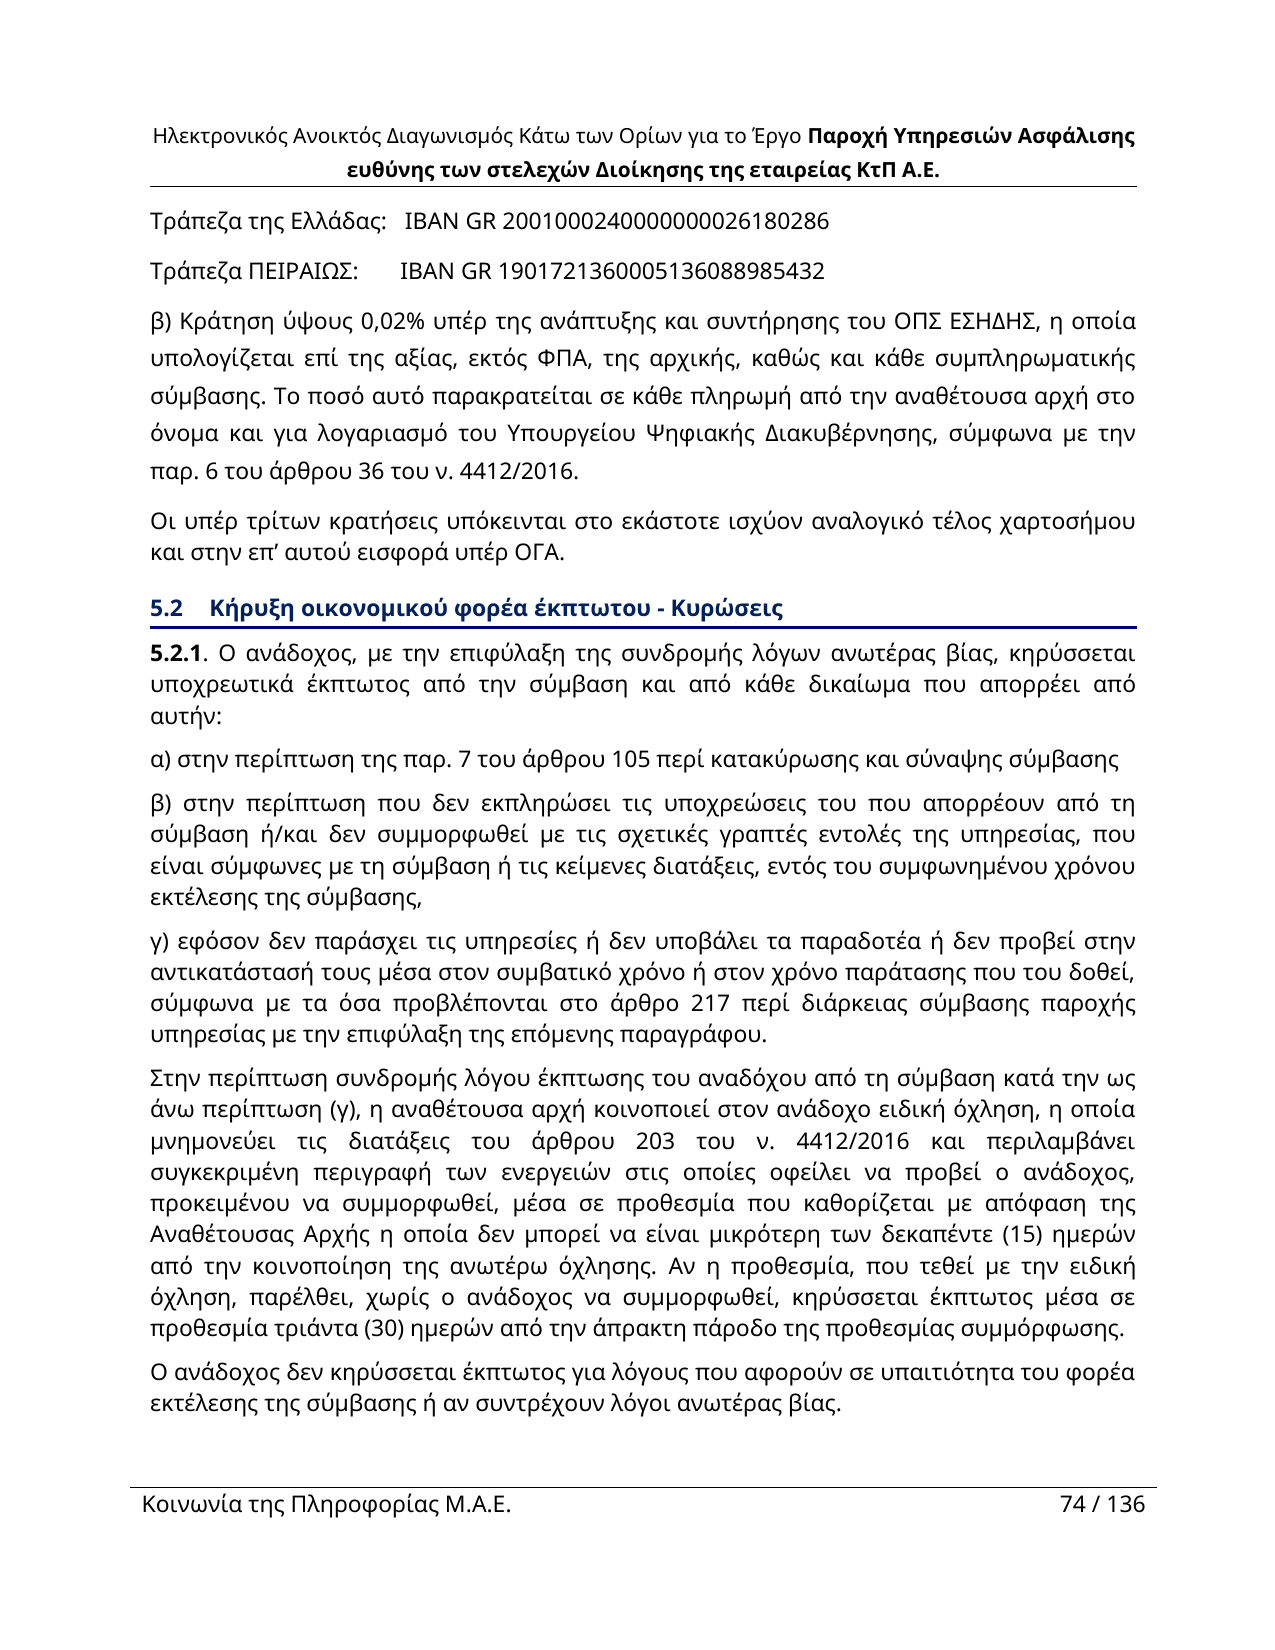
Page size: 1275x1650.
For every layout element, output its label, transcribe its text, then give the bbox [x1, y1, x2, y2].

text γ) εφόσον δεν παράσχει τις υπηρεσίες ή δεν υποβάλει τα παραδοτέα ή δεν προβεί στην αντικατάστασή τους μέσα στον συμβατικό χρόνο ή στον χρόνο παράτασης που του δοθεί, σύμφωνα με τα όσα προβλέπονται στο άρθρο 217 περί διάρκειας σύμβασης παροχής υπηρεσίας με την επιφύλαξη της επόμενης παραγράφου. [150, 925, 1137, 1050]
text β) Κράτηση ύψους 0,02% υπέρ της ανάπτυξης και συντήρησης του ΟΠΣ ΕΣΗΔΗΣ, η οποία υπολογίζεται επί της αξίας, εκτός ΦΠΑ, της αρχικής, καθώς και κάθε συμπληρωματικής σύμβασης. Το ποσό αυτό παρακρατείται σε κάθε πληρωμή από την αναθέτουσα αρχή στο όνομα και για λογαριασμό του Υπουργείου Ψηφιακής Διακυβέρνησης, σύμφωνα με την παρ. 6 του άρθρου 36 του ν. 4412/2016. [150, 305, 1137, 486]
text 5.2.1. Ο ανάδοχος, με την επιφύλαξη της συνδρομής λόγων ανωτέρας βίας, κηρύσσεται υποχρεωτικά έκπτωτος από την σύμβαση και από κάθε δικαίωμα που απορρέει από αυτήν: [150, 637, 1137, 731]
text α) στην περίπτωση της παρ. 7 του άρθρου 105 περί κατακύρωσης και σύναψης σύμβασης [150, 743, 1137, 775]
text Ο ανάδοχος δεν κηρύσσεται έκπτωτος για λόγους που αφορούν σε υπαιτιότητα του φορέα εκτέλεσης της σύμβασης ή αν συντρέχουν λόγοι ανωτέρας βίας. [150, 1356, 1137, 1418]
text β) στην περίπτωση που δεν εκπληρώσει τις υποχρεώσεις του που απορρέουν από τη σύμβαση ή/και δεν συμμορφωθεί με τις σχετικές γραπτές εντολές της υπηρεσίας, που είναι σύμφωνες με τη σύμβαση ή τις κείμενες διατάξεις, εντός του συμφωνημένου χρόνου εκτέλεσης της σύμβασης, [150, 787, 1137, 912]
text Οι υπέρ τρίτων κρατήσεις υπόκεινται στο εκάστοτε ισχύον αναλογικό τέλος χαρτοσήμου και στην επ’ αυτού εισφορά υπέρ ΟΓΑ. [150, 505, 1137, 567]
text Τράπεζα της Ελλάδας: ΙΒΑΝ GR 2001000240000000026180286 [150, 205, 1137, 236]
subtitle 5.2 Κήρυξη οικονομικού φορέα έκπτωτου - Κυρώσεις [150, 592, 1137, 626]
text Τράπεζα ΠΕΙΡΑΙΩΣ: ΙΒΑΝ GR 1901721360005136088985432 [150, 255, 1137, 286]
text Στην περίπτωση συνδρομής λόγου έκπτωσης του αναδόχου από τη σύμβαση κατά την ως άνω περίπτωση (γ), η αναθέτουσα αρχή κοινοποιεί στον ανάδοχο ειδική όχληση, η οποία μνημονεύει τις διατάξεις του άρθρου 203 του ν. 4412/2016 και περιλαμβάνει συγκεκριμένη περιγραφή των ενεργειών στις οποίες οφείλει να προβεί ο ανάδοχος, προκειμένου να συμμορφωθεί, μέσα σε προθεσμία που καθορίζεται με απόφαση της Αναθέτουσας Αρχής η οποία δεν μπορεί να είναι μικρότερη των δεκαπέντε (15) ημερών από την κοινοποίηση της ανωτέρω όχλησης. Αν η προθεσμία, που τεθεί με την ειδική όχληση, παρέλθει, χωρίς ο ανάδοχος να συμμορφωθεί, κηρύσσεται έκπτωτος μέσα σε προθεσμία τριάντα (30) ημερών από την άπρακτη πάροδο της προθεσμίας συμμόρφωσης. [150, 1062, 1137, 1343]
